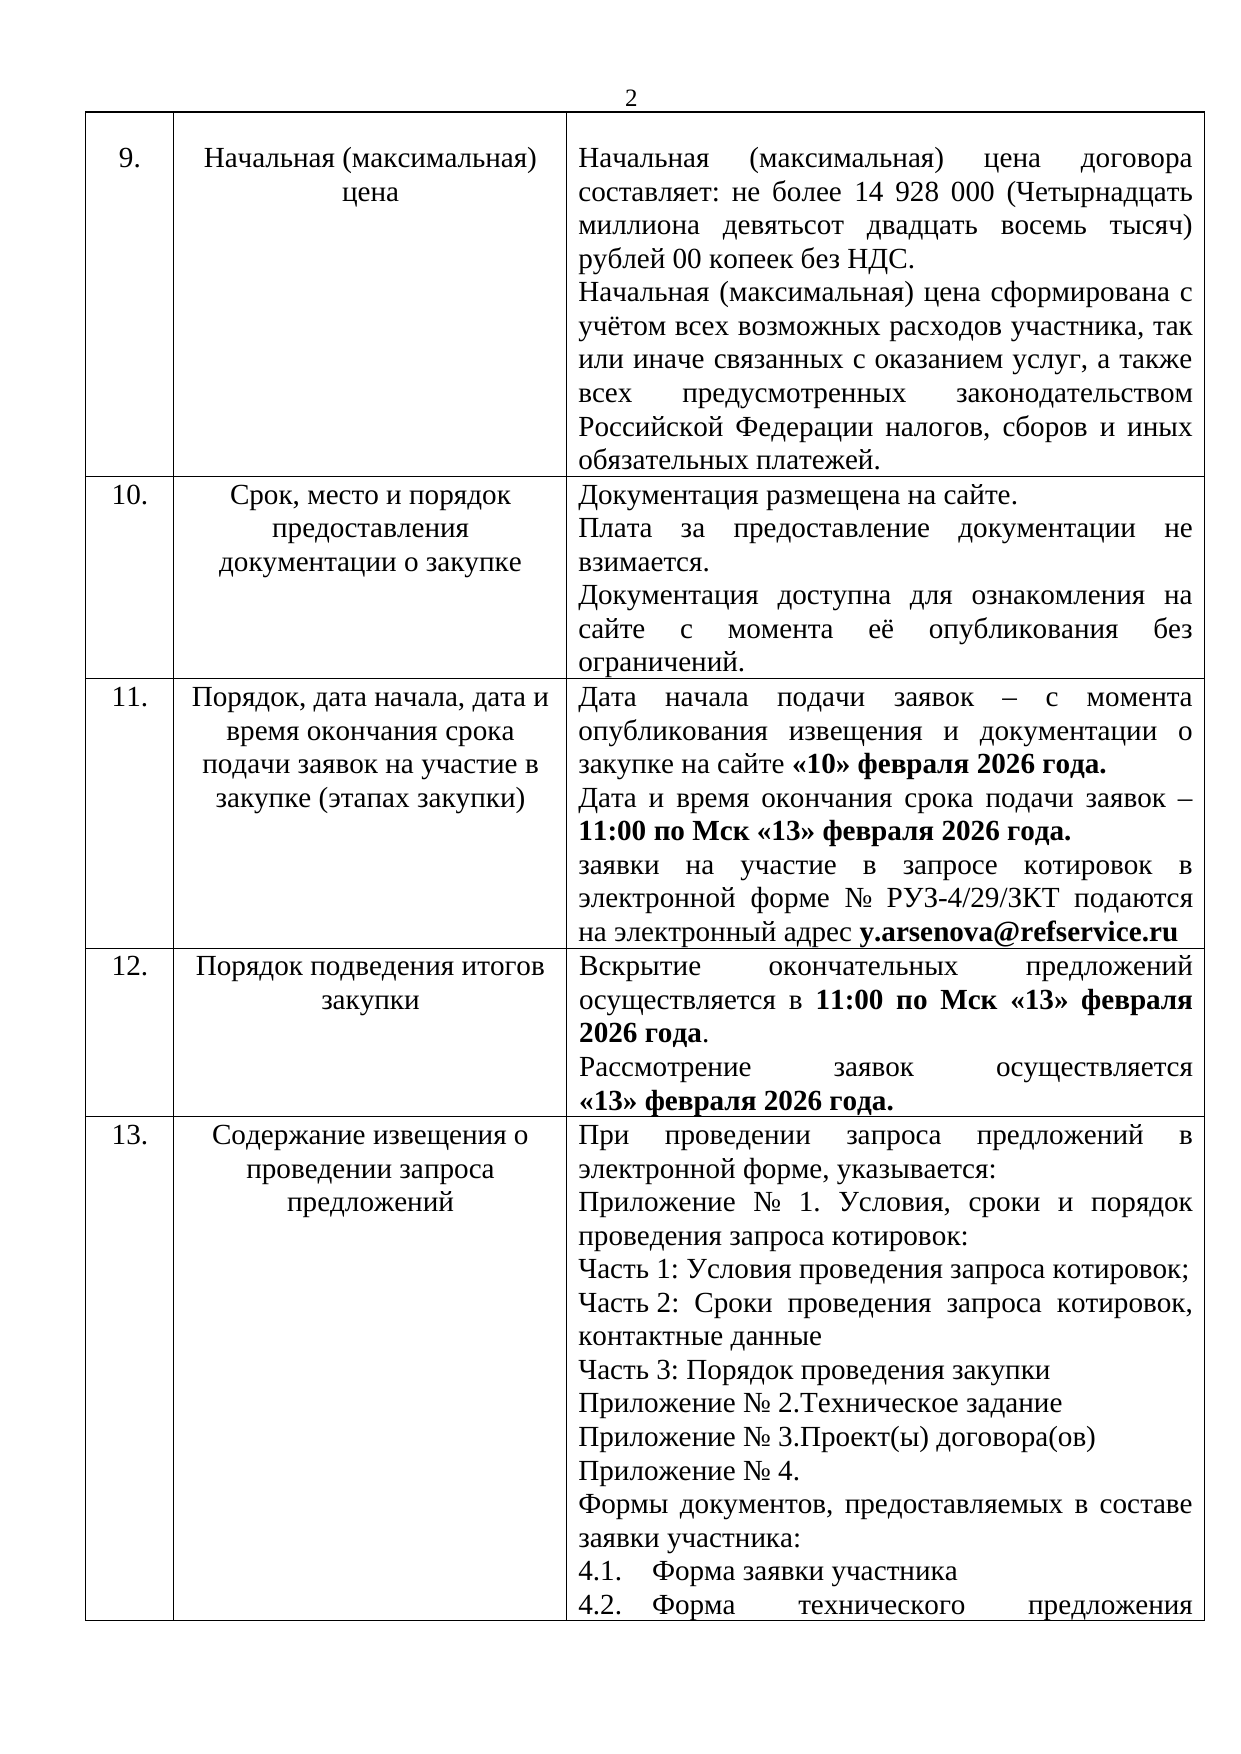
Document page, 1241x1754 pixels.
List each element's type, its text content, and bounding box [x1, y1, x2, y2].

table_cell Начальная (максимальная) цена [174, 113, 566, 476]
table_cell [174, 1117, 566, 1620]
table_cell 10. [86, 477, 173, 678]
table_cell Дата начала подачи заявок – с момента опубликования извещения и документации о закупке на сайте «10» февраля 2026 года. Дата и время окончания срока подачи заявок – 11:00 по Мск «13» февраля 2026 года. заявки на участие в запросе котировок в электронной форме № РУЗ-4/29/ЗКТ подаются на электронный адрес y.arsenova@refservice.ru [567, 679, 1204, 947]
table_cell 12. [86, 949, 173, 1116]
table_cell Вскрытие окончательных предложений осуществляется в 11:00 по Мск «13» февраля 2026 года. Рассмотрение заявок осуществляется «13» февраля 2026 года. [567, 949, 1204, 1116]
table_cell Документация размещена на сайте. Плата за предоставление документации не взимается. Документация доступна для ознакомления на сайте с момента её опубликования без ограничений. [567, 477, 1204, 678]
table_cell Срок, место и порядок предоставления документации о закупке [174, 477, 566, 678]
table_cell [567, 1117, 1204, 1620]
table_cell 9. [86, 113, 173, 476]
table_cell Начальная (максимальная) цена договора составляет: не более 14 928 000 (Четырнадцать миллиона девятьсот двадцать восемь тысяч) рублей 00 копеек без НДС. Начальная (максимальная) цена сформирована с учётом всех возможных расходов участника, так или иначе связанных с оказанием услуг, а также всех предусмотренных законодательством Российской Федерации налогов, сборов и иных обязательных платежей. [567, 113, 1204, 476]
table_cell Порядок, дата начала, дата и время окончания срока подачи заявок на участие в закупке (этапах закупки) [174, 679, 566, 947]
table_cell Порядок подведения итогов закупки [174, 949, 566, 1116]
table_cell 13. [86, 1117, 173, 1620]
table_cell 11. [86, 679, 173, 947]
